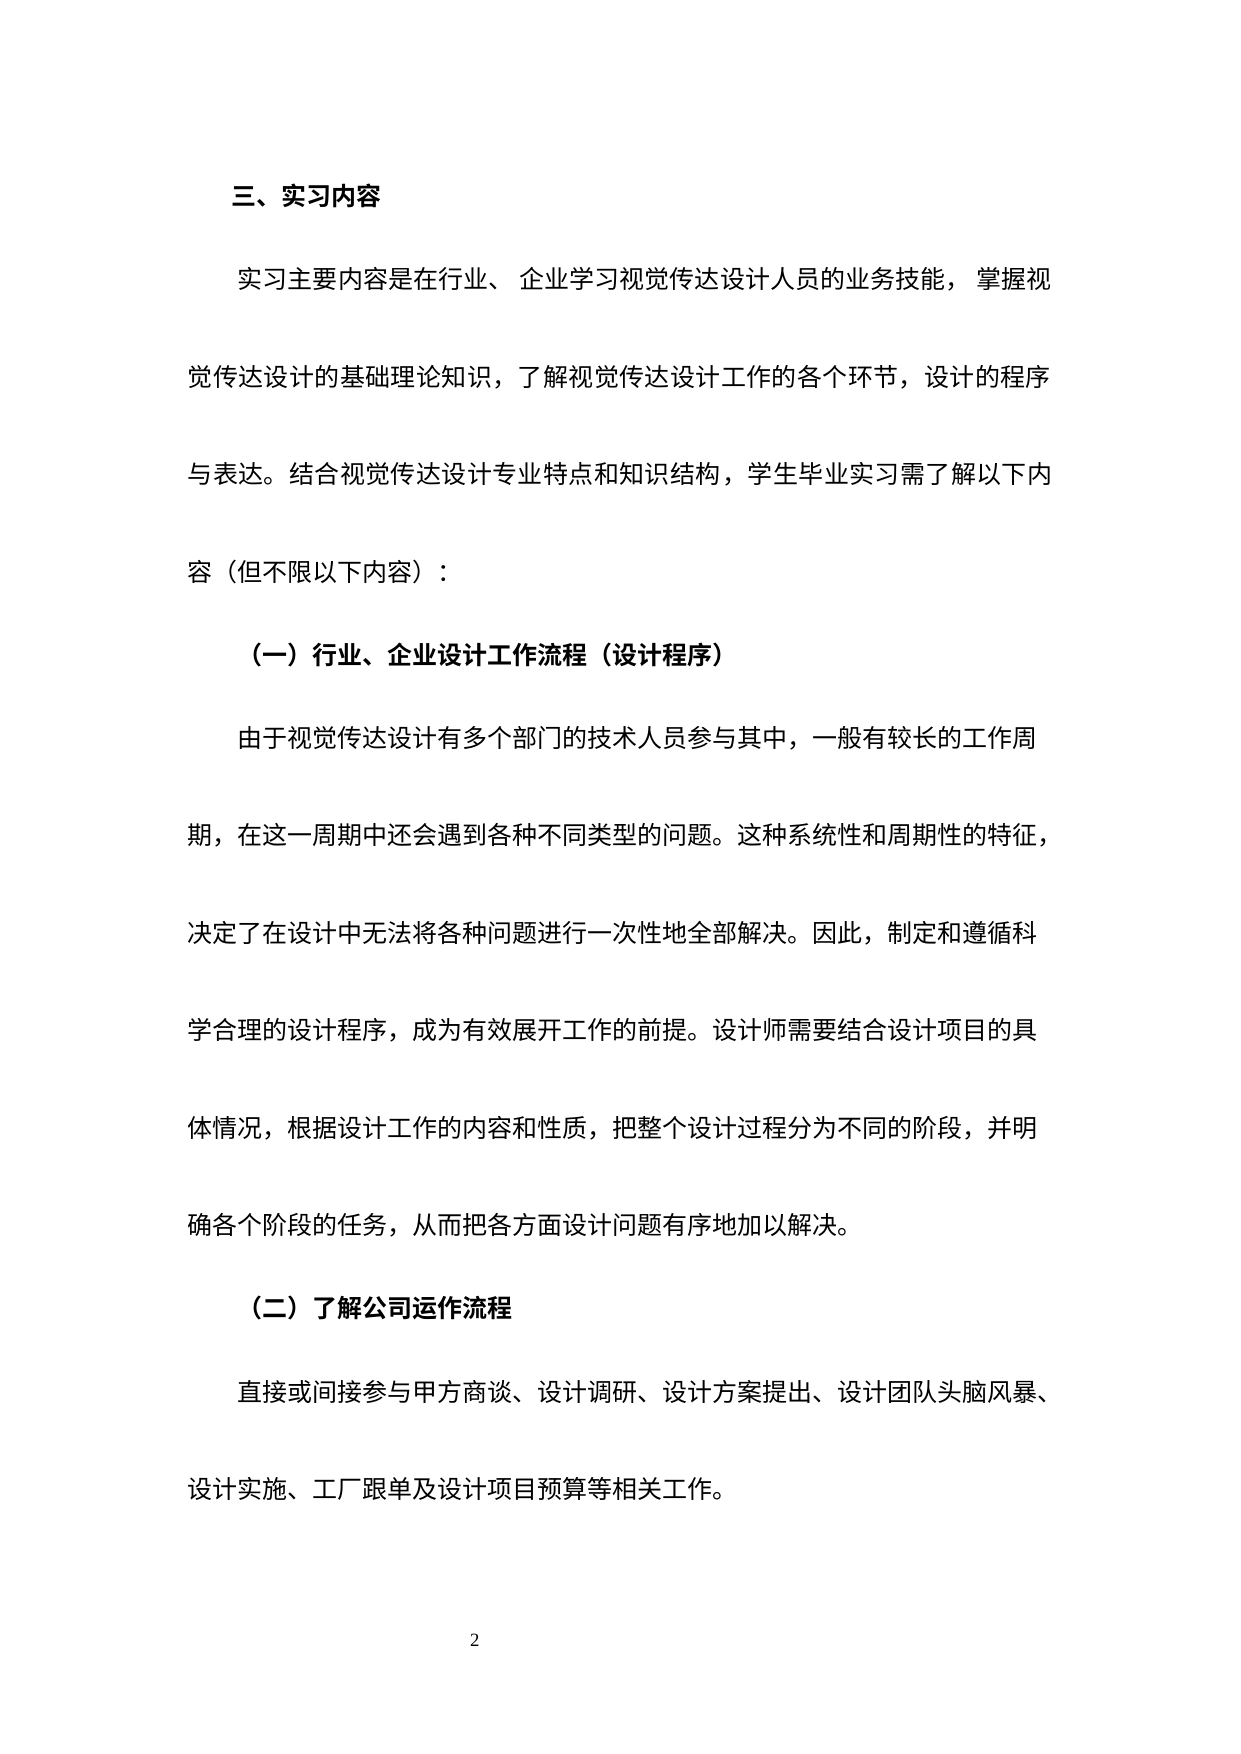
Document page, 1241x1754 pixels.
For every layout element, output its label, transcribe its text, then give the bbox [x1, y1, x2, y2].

text （二）了解公司运作流程 [187, 1274, 1053, 1339]
text 直接或间接参与甲方商谈、设计调研、设计方案提出、设计团队头脑风暴、设计实施、工厂跟单及设计项目预算等相关工作。 [187, 1358, 1053, 1520]
list 实习内容 [187, 162, 1053, 227]
text 实习主要内容是在行业、 企业学习视觉传达设计人员的业务技能， 掌握视觉传达设计的基础理论知识，了解视觉传达设计工作的各个环节，设计的程序与表达。结合视觉传达设计专业特点和知识结构，学生毕业实习需了解以下内容（但不限以下内容）： [187, 245, 1053, 603]
text （一）行业、企业设计工作流程（设计程序） [187, 621, 1053, 686]
text 由于视觉传达设计有多个部门的技术人员参与其中，一般有较长的工作周期，在这一周期中还会遇到各种不同类型的问题。这种系统性和周期性的特征，决定了在设计中无法将各种问题进行一次性地全部解决。因此，制定和遵循科学合理的设计程序，成为有效展开工作的前提。设计师需要结合设计项目的具体情况，根据设计工作的内容和性质，把整个设计过程分为不同的阶段，并明确各个阶段的任务，从而把各方面设计问题有序地加以解决。 [187, 704, 1053, 1256]
